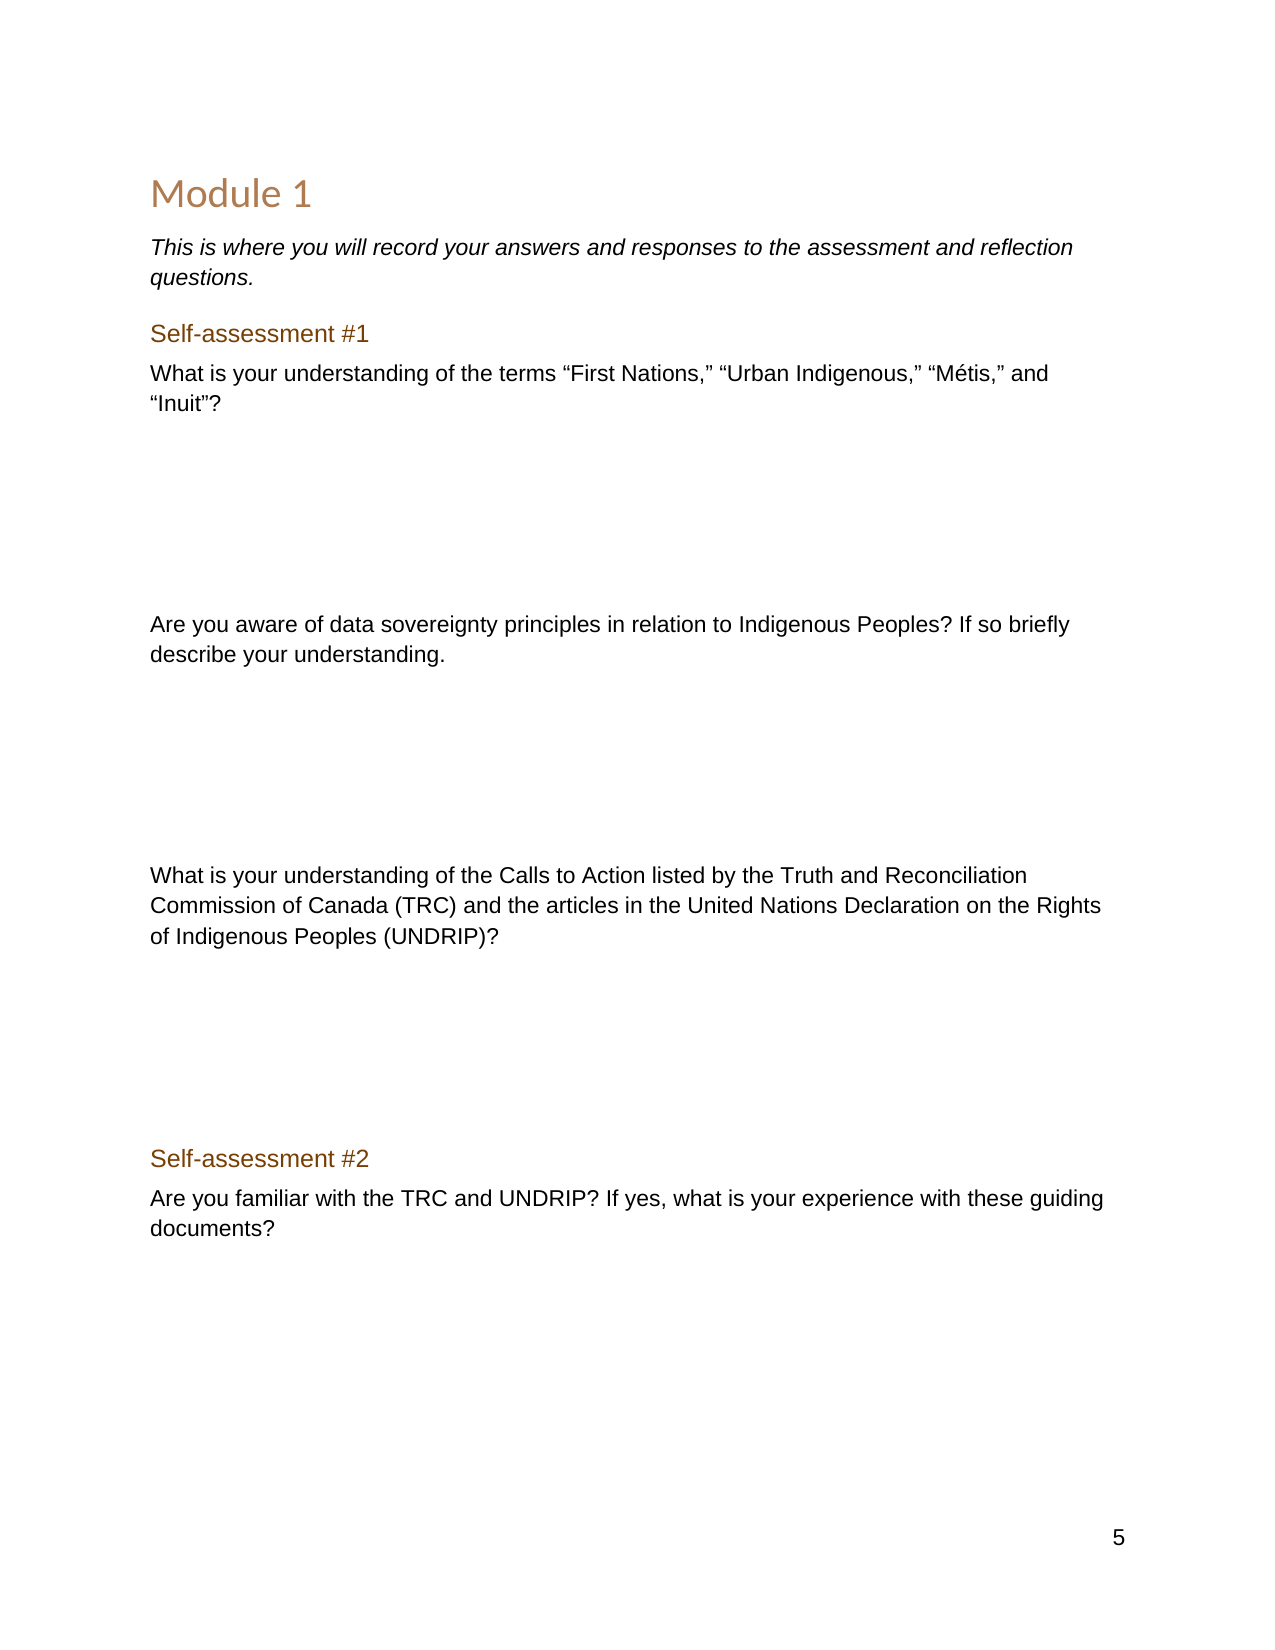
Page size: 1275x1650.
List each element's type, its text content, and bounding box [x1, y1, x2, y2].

subtitle Self-assessment #2 [150, 1143, 1125, 1172]
text This is where you will record your answers and responses to the assessment and reflection questions. [150, 233, 1125, 290]
subtitle Self-assessment #1 [150, 319, 1125, 348]
text Are you aware of data sovereignty principles in relation to Indigenous Peoples? If so briefly describe your understanding. [150, 611, 1125, 668]
text What is your understanding of the terms “First Nations,” “Urban Indigenous,” “Métis,” and “Inuit”? [150, 360, 1125, 417]
subtitle Module 1 [150, 167, 1125, 217]
text What is your understanding of the Calls to Action listed by the Truth and Reconciliation Commission of Canada (TRC) and the articles in the United Nations Declaration on the Rights of Indigenous Peoples (UNDRIP)? [150, 862, 1125, 949]
text Are you familiar with the TRC and UNDRIP? If yes, what is your experience with these guiding documents? [150, 1185, 1125, 1241]
